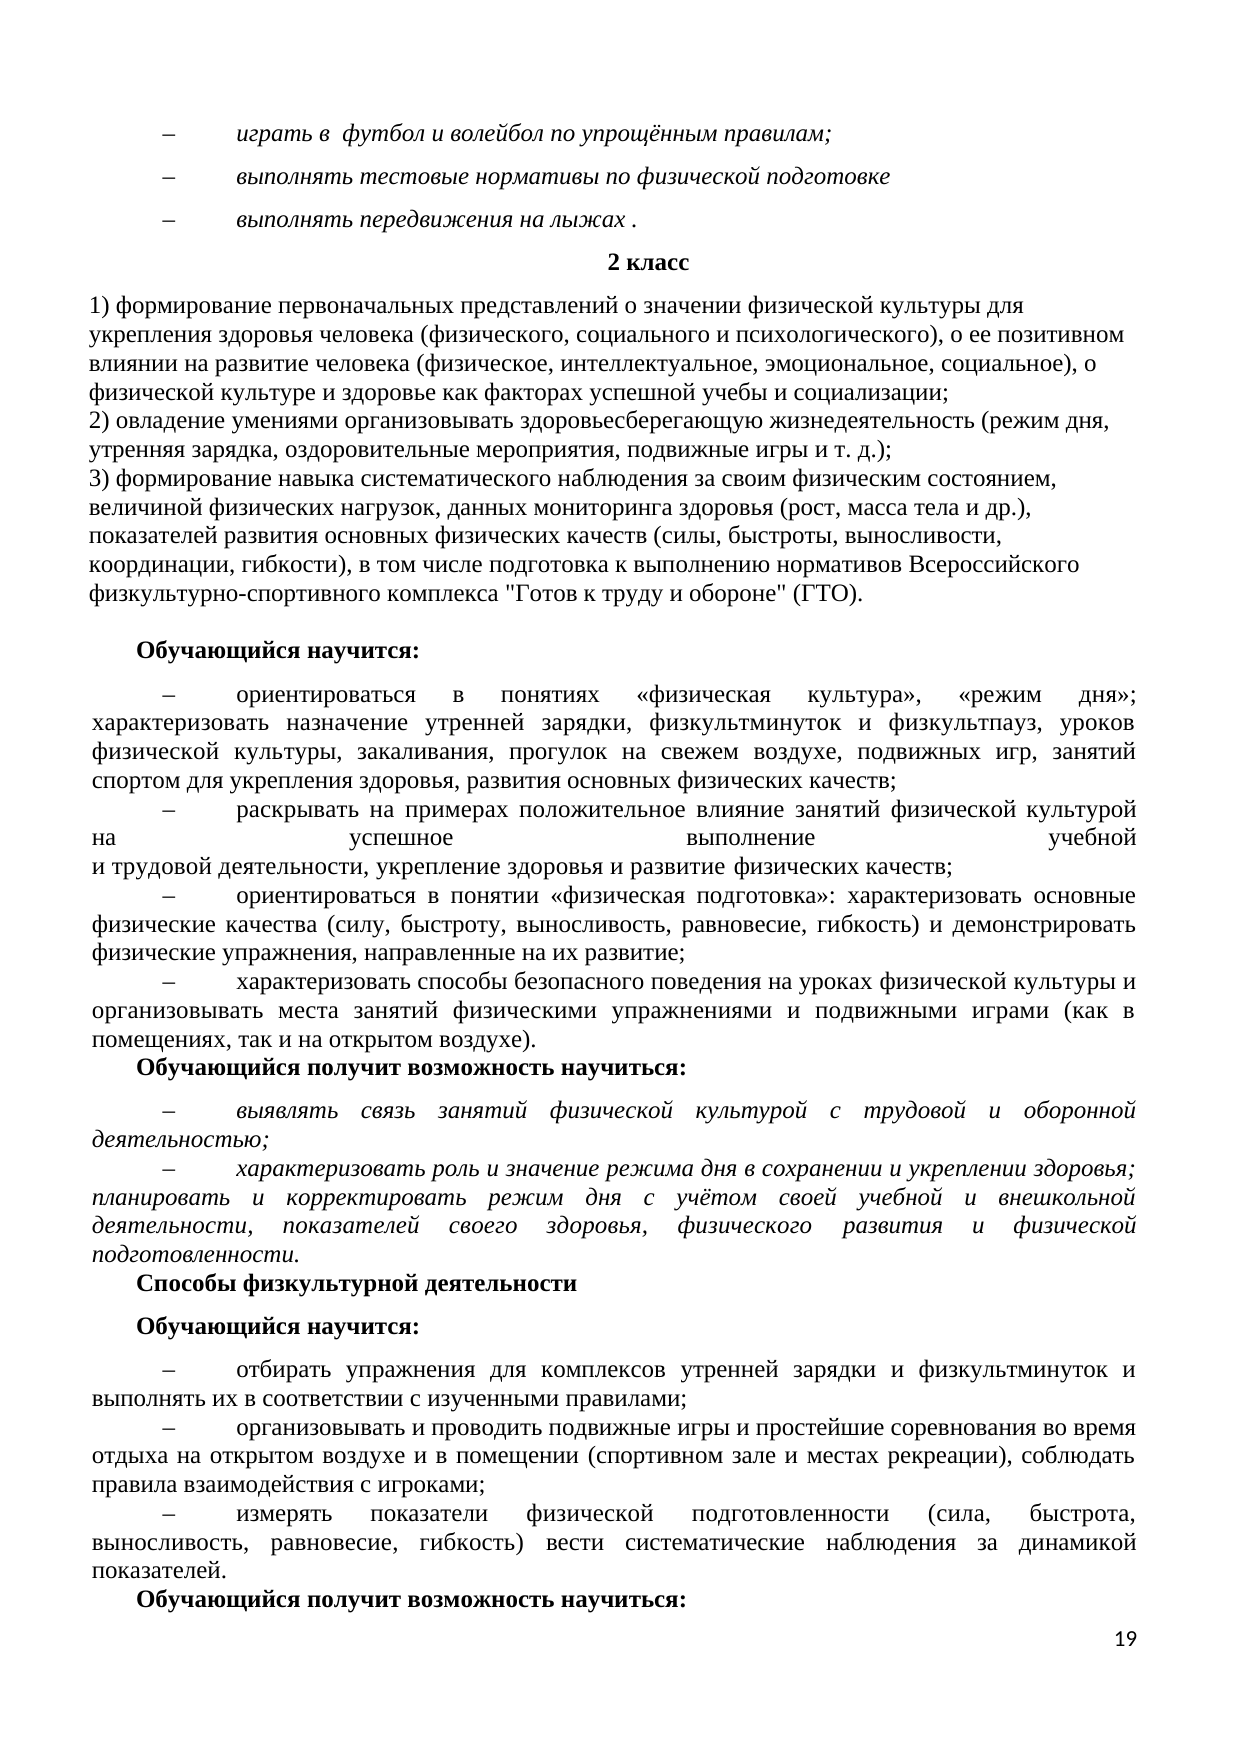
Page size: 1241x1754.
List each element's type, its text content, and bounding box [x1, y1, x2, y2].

text организовывать и проводить подвижные игры и простейшие соревнования во время отдыха на открытом воздухе и в помещении (спортивном зале и местах рекреации), соблюдать правила взаимодействия с игроками; [92, 1412, 1137, 1498]
text раскрывать на примерах положительное влияние занятий физической культурой на успешное выполнение учебной и трудовой деятельности, укрепление здоровья и развитие физических качеств; [92, 794, 1137, 880]
text ориентироваться в понятиях «физическая культура», «режим дня»; характеризовать назначение утренней зарядки, физкультминуток и физкультпауз, уроков физической культуры, закаливания, прогулок на свежем воздухе, подвижных игр, занятий спортом для укрепления здоровья, развития основных физических качеств; [92, 679, 1137, 794]
text Способы физкультурной деятельности [88, 1268, 1137, 1297]
text 2) овладение умениями организовывать здоровьесберегающую жизнедеятельность (режим дня, утренняя зарядка, оздоровительные мероприятия, подвижные игры и т. д.); [88, 406, 1137, 463]
list 2 класс [159, 247, 1137, 276]
text выполнять передвижения на лыжах . [92, 204, 1137, 233]
text выполнять тестовые нормативы по физической подготовке [92, 161, 1137, 190]
text отбирать упражнения для комплексов утренней зарядки и физкультминуток и выполнять их в соответствии с изученными правилами; [92, 1354, 1137, 1412]
text характеризовать способы безопасного поведения на уроках физической культуры и организовывать места занятий физическими упражнениями и подвижными играми (как в помещениях, так и на открытом воздухе). [92, 966, 1137, 1052]
text ориентироваться в понятии «физическая подготовка»: характеризовать основные физические качества (силу, быстроту, выносливость, равновесие, гибкость) и демонстрировать физические упражнения, направленные на их развитие; [92, 880, 1137, 966]
text Обучающийся получит возможность научиться: [88, 1584, 1137, 1613]
text выявлять связь занятий физической культурой с трудовой и оборонной деятельностью; [92, 1096, 1137, 1153]
text играть в футбол и волейбол по упрощённым правилам; [92, 118, 1137, 147]
text Обучающийся получит возможность научиться: [88, 1052, 1137, 1081]
text Обучающийся научится: [88, 1311, 1137, 1340]
text 3) формирование навыка систематического наблюдения за своим физическим состоянием, величиной физических нагрузок, данных мониторинга здоровья (рост, масса тела и др.), показателей развития основных физических качеств (силы, быстроты, выносливости, координации, гибкости), в том числе подготовка к выполнению нормативов Всероссийского физкультурно-спортивного комплекса "Готов к труду и обороне" (ГТО). [88, 463, 1137, 607]
text характеризовать роль и значение режима дня в сохранении и укреплении здоровья; планировать и корректировать режим дня с учётом своей учебной и внешкольной деятельности, показателей своего здоровья, физического развития и физической подготовленности. [92, 1153, 1137, 1268]
text 1) формирование первоначальных представлений о значении физической культуры для укрепления здоровья человека (физического, социального и психологического), о ее позитивном влиянии на развитие человека (физическое, интеллектуальное, эмоциональное, социальное), о физической культуре и здоровье как факторах успешной учебы и социализации; [88, 291, 1137, 406]
text Обучающийся научится: [88, 636, 1137, 664]
text измерять показатели физической подготовленности (сила, быстрота, выносливость, равновесие, гибкость) вести систематические наблюдения за динамикой показателей. [92, 1498, 1137, 1584]
